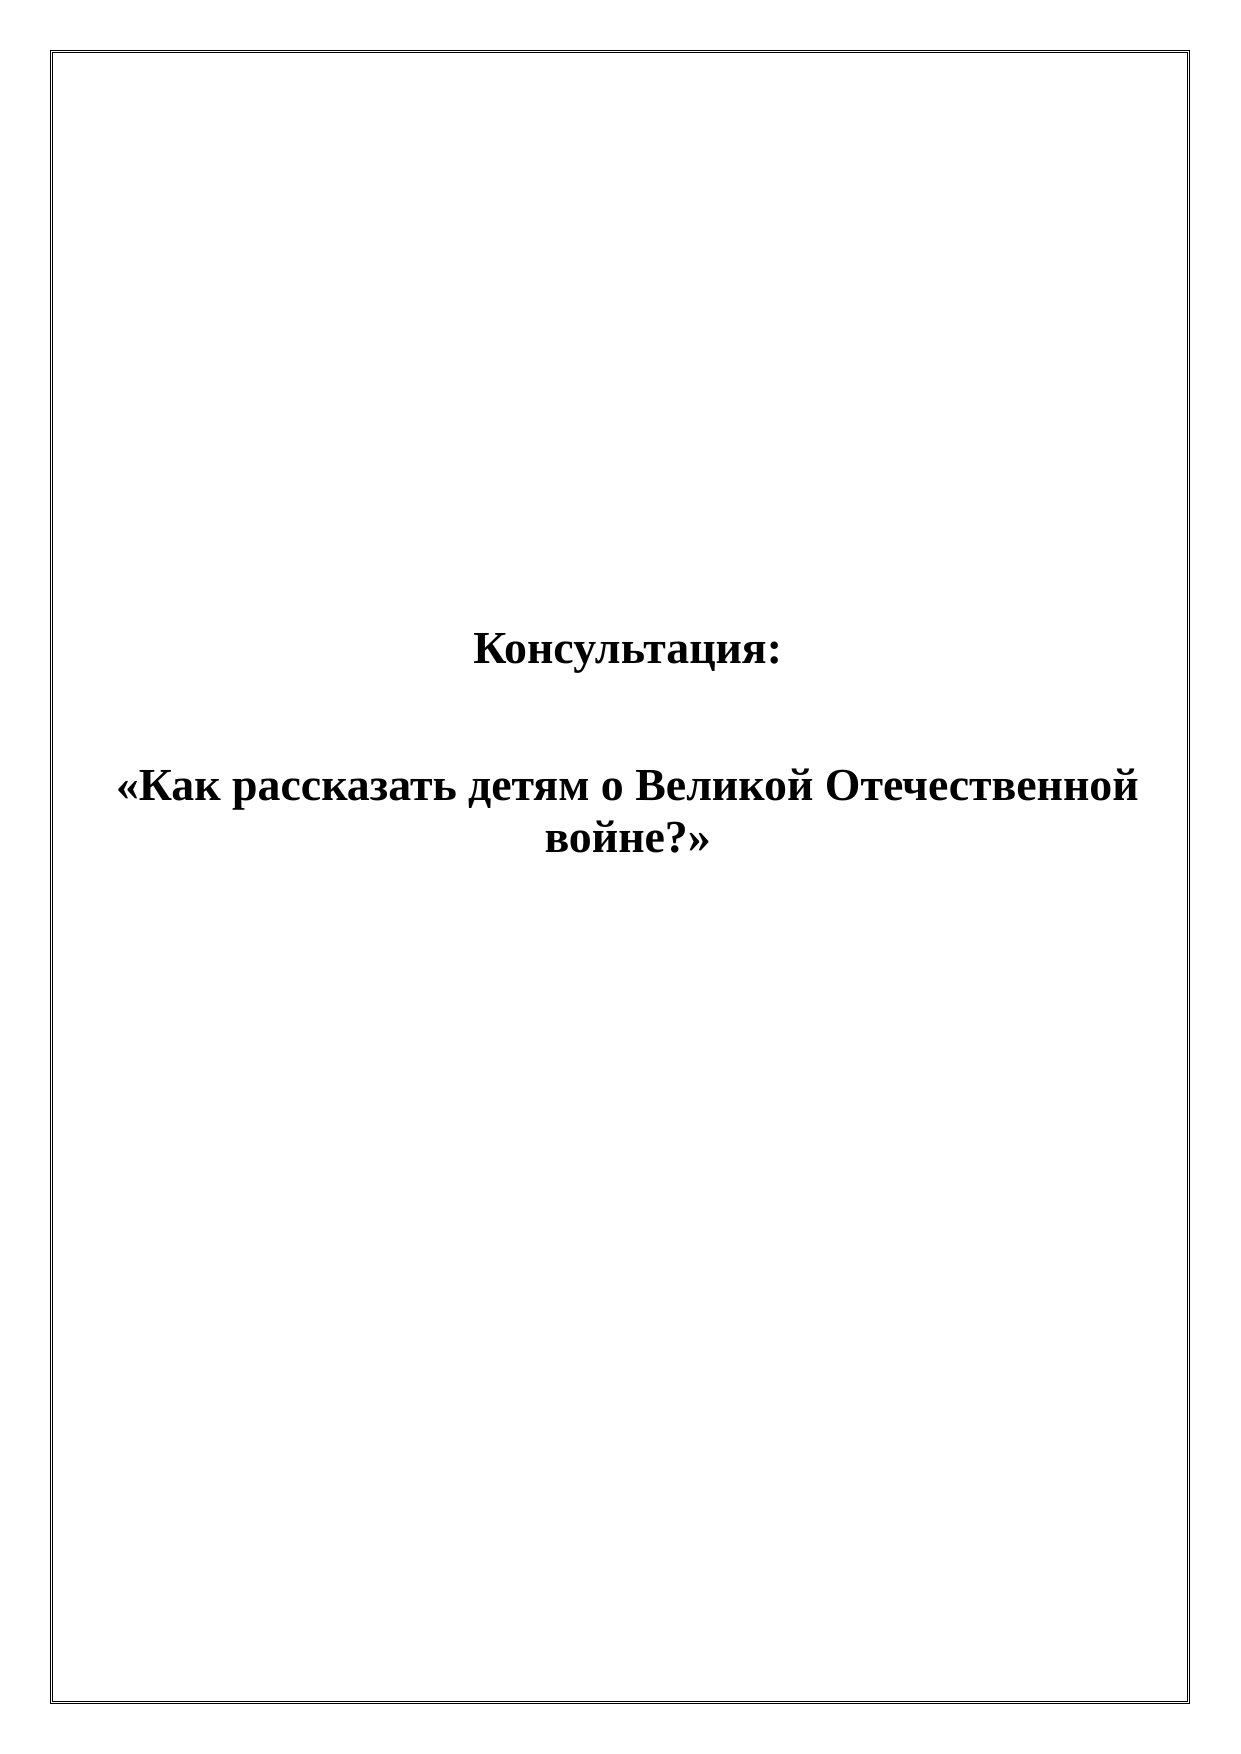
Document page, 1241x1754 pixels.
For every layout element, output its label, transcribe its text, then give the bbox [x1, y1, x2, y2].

text Консультация: [103, 621, 1152, 673]
text «Как рассказать детям о Великой Отечественной войне?» [103, 757, 1152, 863]
